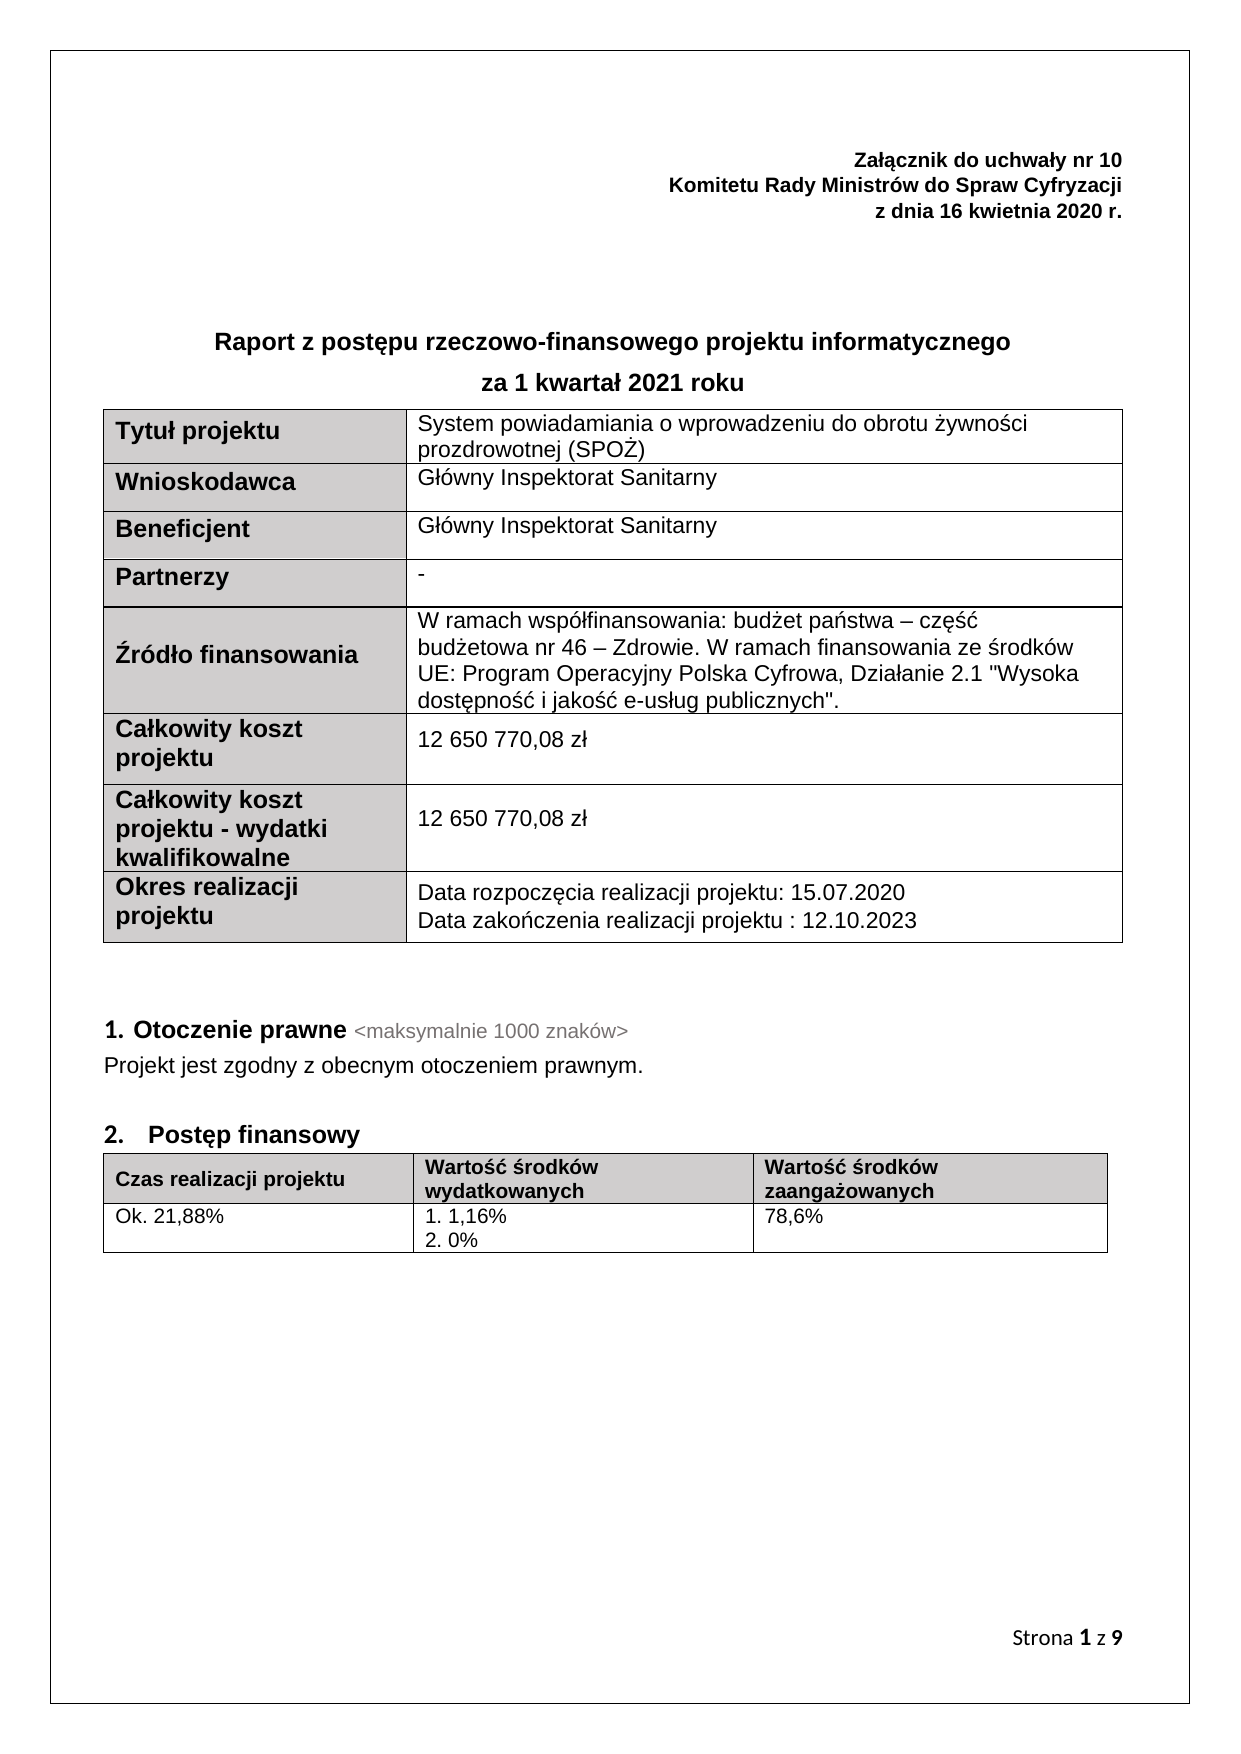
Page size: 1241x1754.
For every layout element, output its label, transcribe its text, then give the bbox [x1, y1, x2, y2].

table_cell 1. 1,16% 2. 0% [414, 1204, 753, 1252]
table_cell Okres realizacji projektu [104, 872, 406, 942]
table_header Wartość środków zaangażowanych [754, 1154, 1107, 1203]
subtitle za 1 kwartał 2021 roku [103, 368, 1122, 396]
table_cell 12 650 770,08 zł [407, 714, 1122, 784]
text Komitetu Rady Ministrów do Spraw Cyfryzacji [103, 173, 1122, 197]
table_cell Główny Inspektorat Sanitarny [407, 464, 1122, 511]
table_cell Wnioskodawca [104, 464, 406, 511]
table_header Czas realizacji projektu [104, 1154, 413, 1203]
table_cell Całkowity koszt projektu - wydatki kwalifikowalne [104, 785, 406, 871]
subtitle Postęp finansowy [103, 1118, 1122, 1151]
table_cell Źródło finansowania [104, 608, 406, 713]
text Załącznik do uchwały nr 10 [103, 147, 1122, 171]
table_cell Ok. 21,88% [104, 1204, 413, 1252]
subtitle Raport z postępu rzeczowo-finansowego projektu informatycznego [103, 326, 1122, 355]
text z dnia 16 kwietnia 2020 r. [103, 199, 1122, 223]
table_cell Partnerzy [104, 560, 406, 606]
table_cell Główny Inspektorat Sanitarny [407, 512, 1122, 558]
subtitle Projekt jest zgodny z obecnym otoczeniem prawnym. [103, 1052, 1122, 1078]
table_cell 12 650 770,08 zł [407, 785, 1122, 871]
table_header Tytuł projektu [104, 410, 406, 463]
table_cell W ramach współfinansowania: budżet państwa – część budżetowa nr 46 – Zdrowie. W ramach finansowania ze środków UE: Program Operacyjny Polska Cyfrowa, Działanie 2.1 "Wysoka dostępność i jakość e-usług publicznych". [407, 608, 1122, 713]
table_cell Beneficjent [104, 512, 406, 558]
table_header System powiadamiania o wprowadzeniu do obrotu żywności prozdrowotnej (SPOŻ) [407, 410, 1122, 463]
subtitle Otoczenie prawne <maksymalnie 1000 znaków> [103, 1012, 1093, 1045]
table_cell Data rozpoczęcia realizacji projektu: 15.07.2020 Data zakończenia realizacji projektu : 12.10.2023 [407, 872, 1122, 942]
table_cell - [407, 560, 1122, 606]
table_header Wartość środków wydatkowanych [414, 1154, 753, 1203]
table_cell 78,6% [754, 1204, 1107, 1252]
table_cell Całkowity koszt projektu [104, 714, 406, 784]
